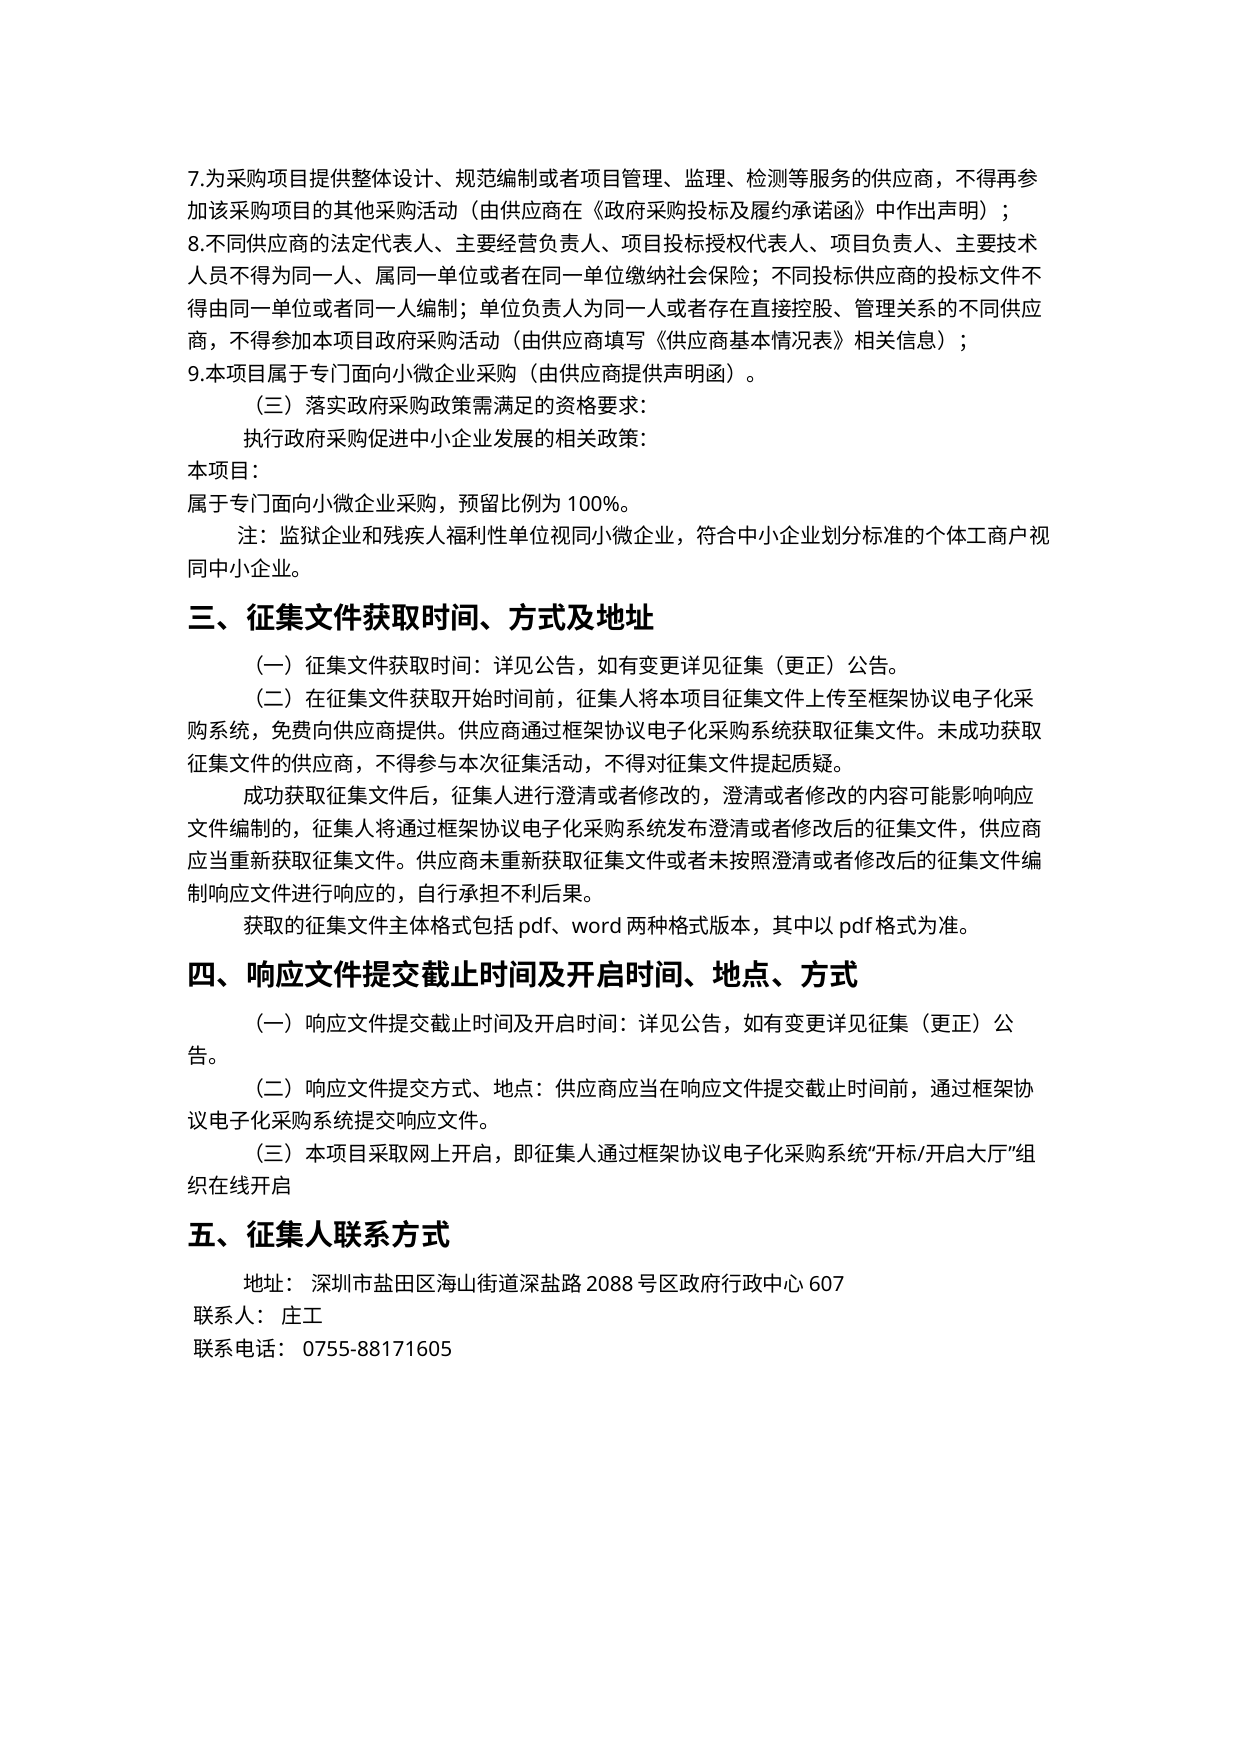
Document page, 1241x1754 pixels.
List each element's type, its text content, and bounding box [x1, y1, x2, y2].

text （一）响应文件提交截止时间及开启时间：详见公告，如有变更详见征集（更正）公告。 [187, 1007, 1053, 1072]
text 获取的征集文件主体格式包括pdf、word两种格式版本，其中以pdf格式为准。 [187, 909, 1053, 942]
text 注：监狱企业和残疾人福利性单位视同小微企业，符合中小企业划分标准的个体工商户视同中小企业。 [187, 519, 1053, 584]
text 联系人： 庄工 [187, 1299, 1053, 1332]
text 四、响应文件提交截止时间及开启时间、地点、方式 [187, 942, 1053, 1007]
text 属于专门面向小微企业采购，预留比例为100%。 [187, 487, 1053, 519]
text 本项目： [187, 454, 1053, 487]
text （三）本项目采取网上开启，即征集人通过框架协议电子化采购系统“开标/开启大厅”组织在线开启 [187, 1137, 1053, 1202]
text 五、征集人联系方式 [187, 1202, 1053, 1267]
text 8.不同供应商的法定代表人、主要经营负责人、项目投标授权代表人、项目负责人、主要技术人员不得为同一人、属同一单位或者在同一单位缴纳社会保险；不同投标供应商的投标文件不得由同一单位或者同一人编制；单位负责人为同一人或者存在直接控股、管理关系的不同供应商，不得参加本项目政府采购活动（由供应商填写《供应商基本情况表》相关信息）； [187, 227, 1053, 357]
text 联系电话： 0755-88171605 [187, 1332, 1053, 1364]
text 成功获取征集文件后，征集人进行澄清或者修改的，澄清或者修改的内容可能影响响应文件编制的，征集人将通过框架协议电子化采购系统发布澄清或者修改后的征集文件，供应商应当重新获取征集文件。供应商未重新获取征集文件或者未按照澄清或者修改后的征集文件编制响应文件进行响应的，自行承担不利后果。 [187, 779, 1053, 909]
text 7.为采购项目提供整体设计、规范编制或者项目管理、监理、检测等服务的供应商，不得再参加该采购项目的其他采购活动（由供应商在《政府采购投标及履约承诺函》中作出声明）； [187, 162, 1053, 227]
text 三、征集文件获取时间、方式及地址 [187, 584, 1053, 649]
text 9.本项目属于专门面向小微企业采购（由供应商提供声明函）。 [187, 357, 1053, 389]
text 地址： 深圳市盐田区海山街道深盐路2088号区政府行政中心607 [187, 1267, 1053, 1299]
text （三）落实政府采购政策需满足的资格要求： [187, 389, 1053, 422]
text （二）响应文件提交方式、地点：供应商应当在响应文件提交截止时间前，通过框架协议电子化采购系统提交响应文件。 [187, 1072, 1053, 1137]
text （二）在征集文件获取开始时间前，征集人将本项目征集文件上传至框架协议电子化采购系统，免费向供应商提供。供应商通过框架协议电子化采购系统获取征集文件。未成功获取征集文件的供应商，不得参与本次征集活动，不得对征集文件提起质疑。 [187, 682, 1053, 779]
text 执行政府采购促进中小企业发展的相关政策： [187, 422, 1053, 454]
text （一）征集文件获取时间：详见公告，如有变更详见征集（更正）公告。 [187, 649, 1053, 682]
